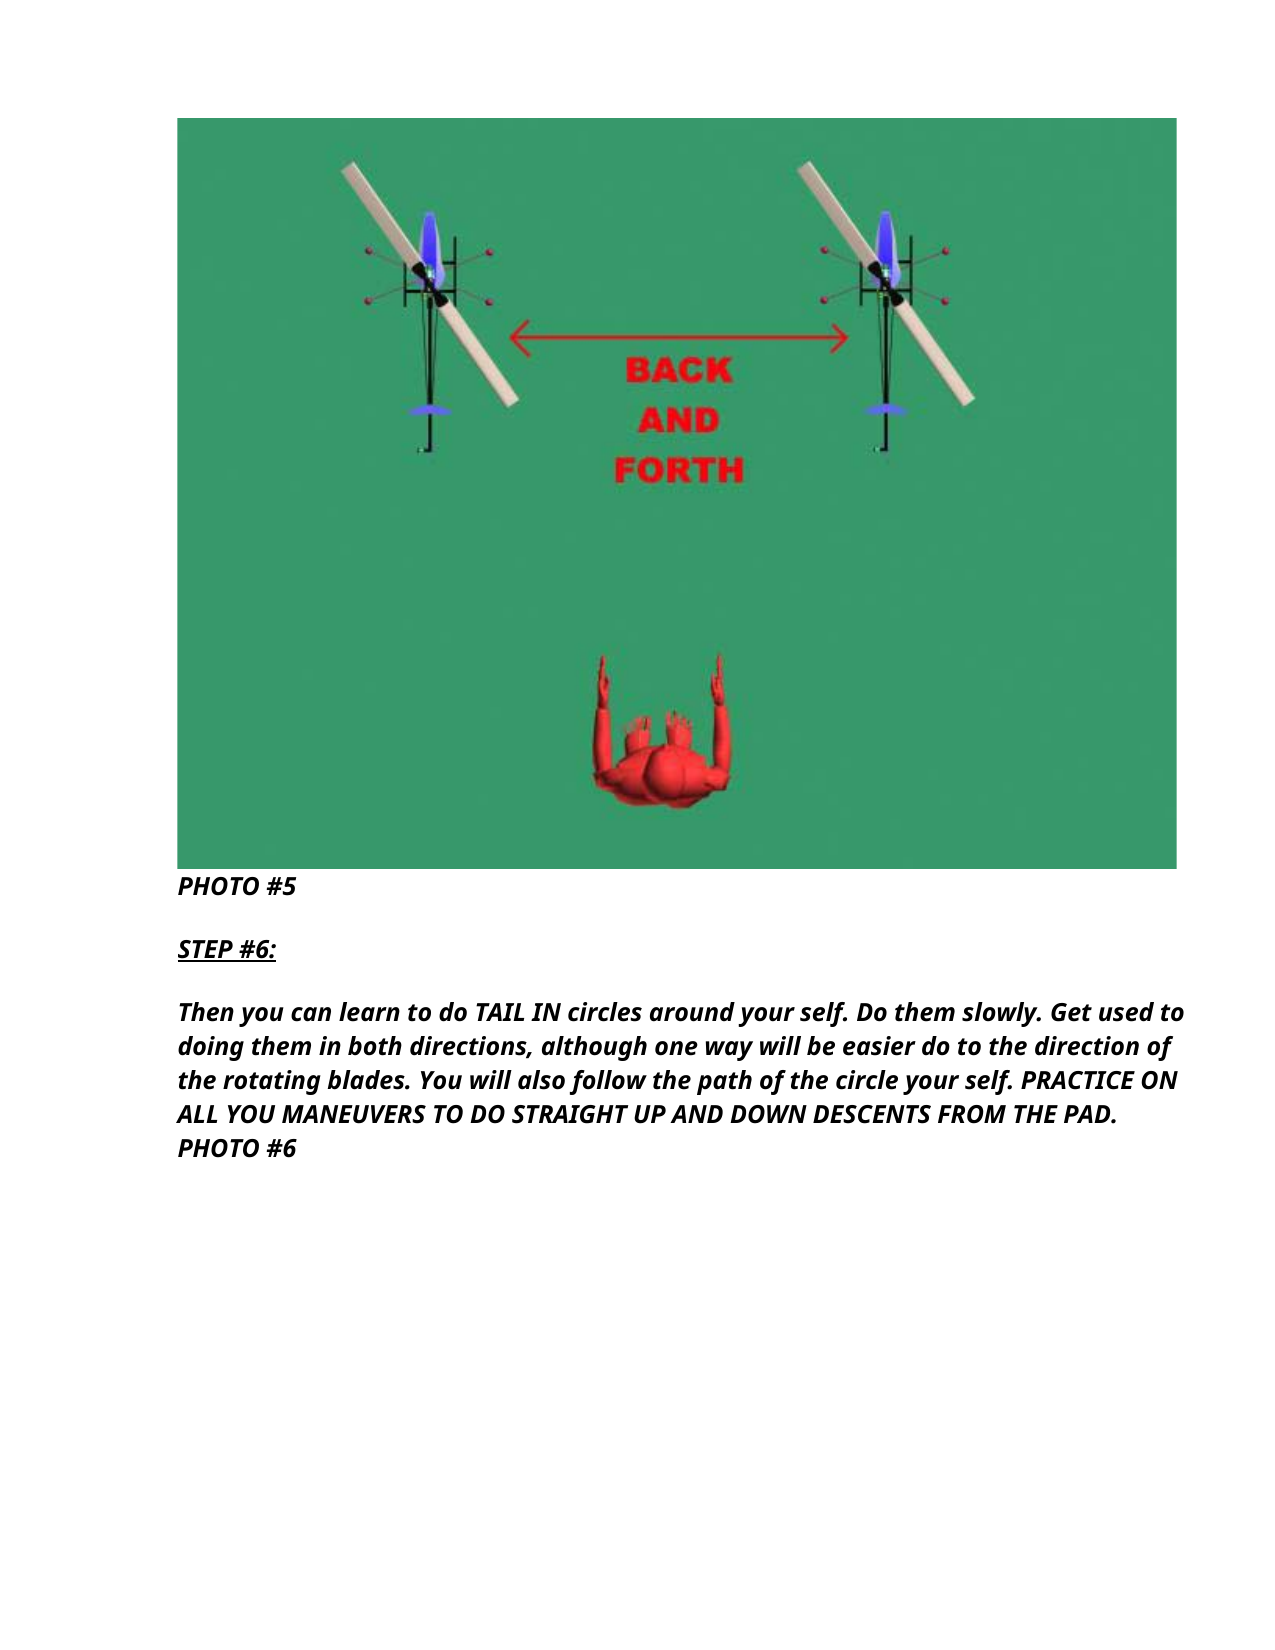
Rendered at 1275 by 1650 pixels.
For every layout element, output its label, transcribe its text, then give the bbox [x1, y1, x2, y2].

text Then you can learn to do TAIL IN circles around your self. Do them slowly. Get used to doing them in both directions, although one way will be easier do to the direction of the rotating blades. You will also follow the path of the circle your self. PRACTICE ON ALL YOU MANEUVERS TO DO STRAIGHT UP AND DOWN DESCENTS FROM THE PAD. PHOTO #6 [177, 994, 1186, 1165]
text STEP #6: [177, 931, 1186, 965]
picture [177, 118, 1177, 869]
